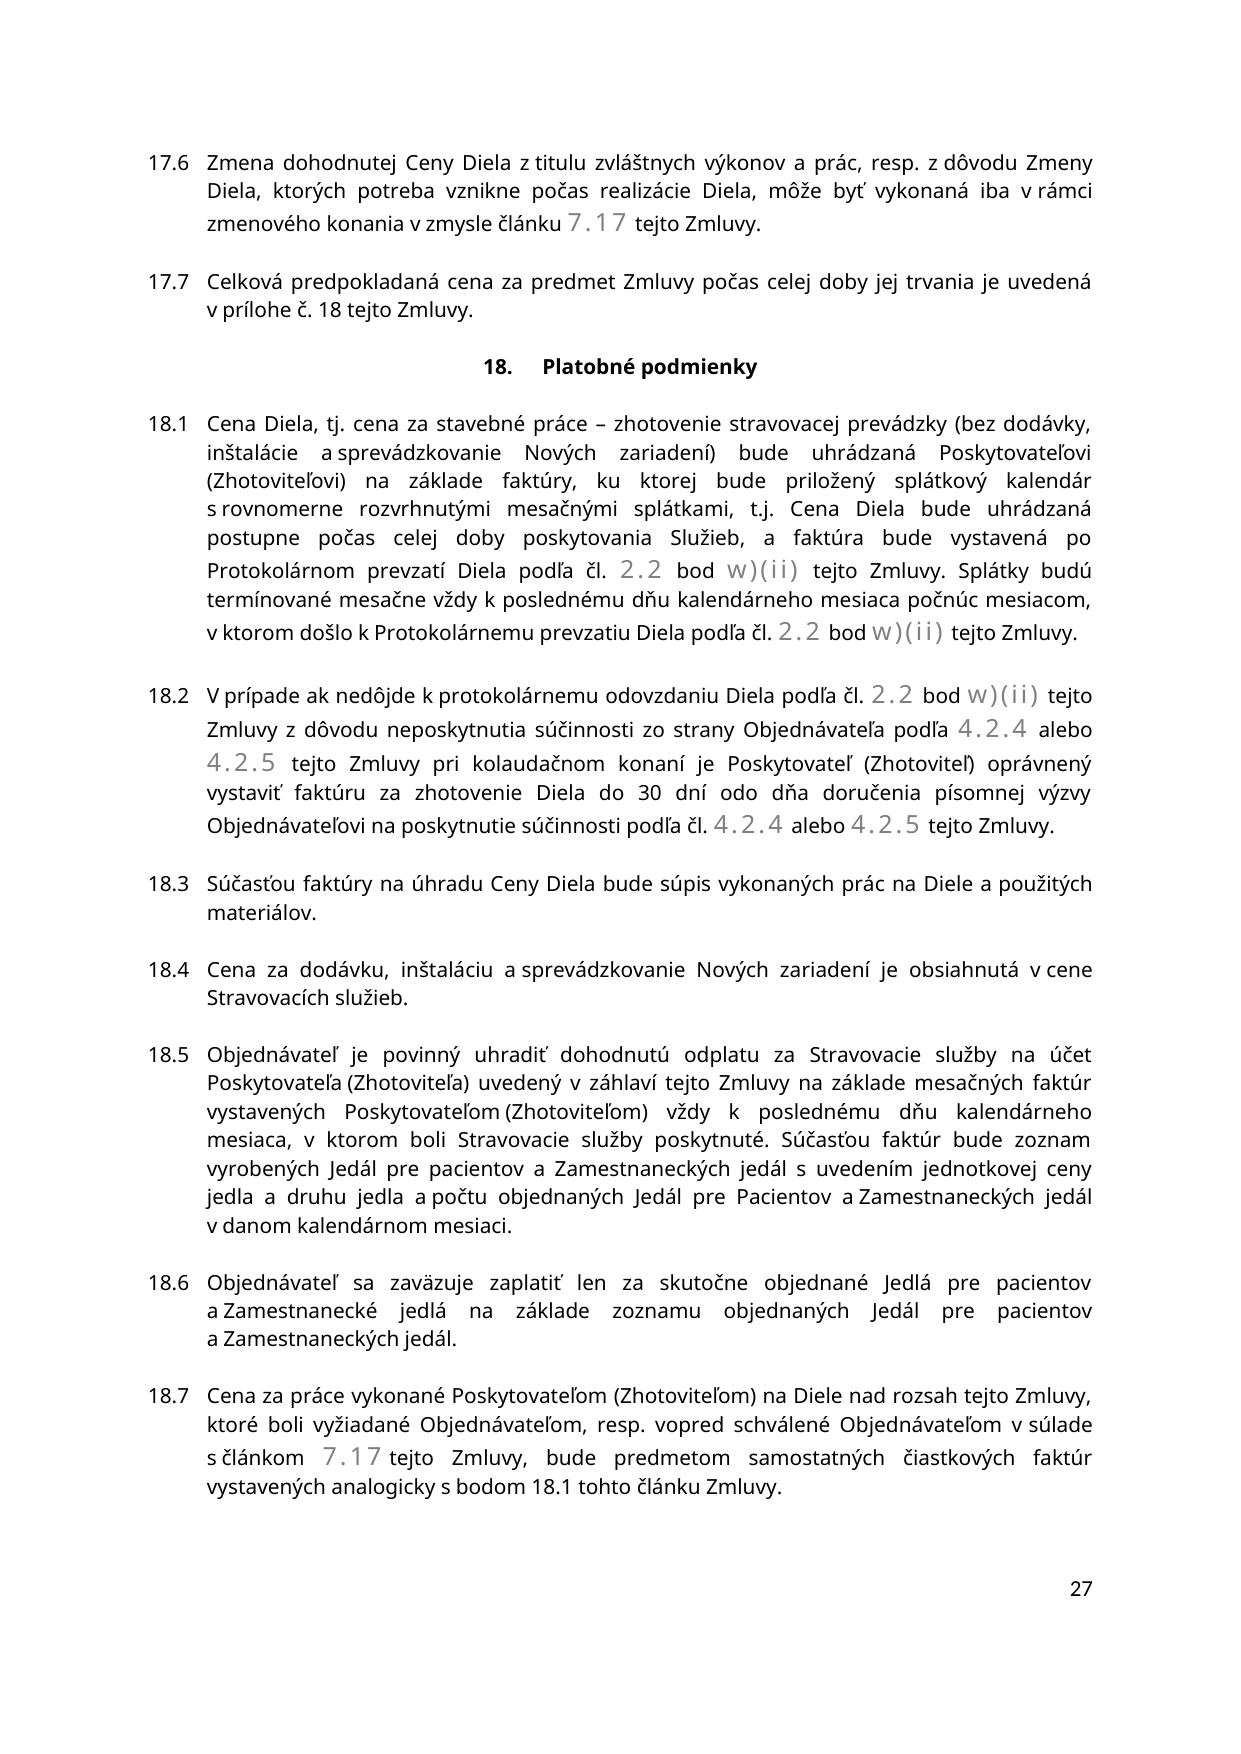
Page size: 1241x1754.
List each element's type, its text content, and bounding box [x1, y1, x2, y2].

list Cena za práce vykonané Poskytovateľom (Zhotoviteľom) na Diele nad rozsah tejto Zmluvy, ktoré boli vyžiadané Objednávateľom, resp. vopred schválené Objednávateľom v súlade s článkom 7.17 tejto Zmluvy, bude predmetom samostatných čiastkových faktúr vystavených analogicky s bodom 18.1 tohto článku Zmluvy. [148, 1381, 1093, 1501]
list Objednávateľ je povinný uhradiť dohodnutú odplatu za Stravovacie služby na účet Poskytovateľa (Zhotoviteľa) uvedený v záhlaví tejto Zmluvy na základe mesačných faktúr vystavených Poskytovateľom (Zhotoviteľom) vždy k poslednému dňu kalendárneho mesiaca, v ktorom boli Stravovacie služby poskytnuté. Súčasťou faktúr bude zoznam vyrobených Jedál pre pacientov a Zamestnaneckých jedál s uvedením jednotkovej ceny jedla a druhu jedla a počtu objednaných Jedál pre Pacientov a Zamestnaneckých jedál v danom kalendárnom mesiaci. [148, 1040, 1093, 1239]
list V prípade ak nedôjde k protokolárnemu odovzdaniu Diela podľa čl. 2.2 bod w)(ii) tejto Zmluvy z dôvodu neposkytnutia súčinnosti zo strany Objednávateľa podľa 4.2.4 alebo 4.2.5 tejto Zmluvy pri kolaudačnom konaní je Poskytovateľ (Zhotoviteľ) oprávnený vystaviť faktúru za zhotovenie Diela do 30 dní odo dňa doručenia písomnej výzvy Objednávateľovi na poskytnutie súčinnosti podľa čl. 4.2.4 alebo 4.2.5 tejto Zmluvy. [148, 676, 1093, 841]
list Cena Diela, tj. cena za stavebné práce – zhotovenie stravovacej prevádzky (bez dodávky, inštalácie a sprevádzkovanie Nových zariadení) bude uhrádzaná Poskytovateľovi (Zhotoviteľovi) na základe faktúry, ku ktorej bude priložený splátkový kalendár s rovnomerne rozvrhnutými mesačnými splátkami, t.j. Cena Diela bude uhrádzaná postupne počas celej doby poskytovania Služieb, a faktúra bude vystavená po Protokolárnom prevzatí Diela podľa čl. 2.2 bod w)(ii) tejto Zmluvy. Splátky budú termínované mesačne vždy k poslednému dňu kalendárneho mesiaca počnúc mesiacom, v ktorom došlo k Protokolárnemu prevzatiu Diela podľa čl. 2.2 bod w)(ii) tejto Zmluvy. [148, 409, 1093, 648]
list Zmena dohodnutej Ceny Diela z titulu zvláštnych výkonov a prác, resp. z dôvodu Zmeny Diela, ktorých potreba vznikne počas realizácie Diela, môže byť vykonaná iba v rámci zmenového konania v zmysle článku 7.17 tejto Zmluvy. [148, 148, 1093, 238]
list Súčasťou faktúry na úhradu Ceny Diela bude súpis vykonaných prác na Diele a použitých materiálov. [148, 869, 1093, 926]
subtitle Platobné podmienky [148, 352, 1093, 381]
list Objednávateľ sa zaväzuje zaplatiť len za skutočne objednané Jedlá pre pacientov a Zamestnanecké jedlá na základe zoznamu objednaných Jedál pre pacientov a Zamestnaneckých jedál. [148, 1268, 1093, 1353]
list Cena za dodávku, inštaláciu a sprevádzkovanie Nových zariadení je obsiahnutá v cene Stravovacích služieb. [148, 955, 1093, 1012]
list Celková predpokladaná cena za predmet Zmluvy počas celej doby jej trvania je uvedená v prílohe č. 18 tejto Zmluvy. [148, 267, 1093, 324]
